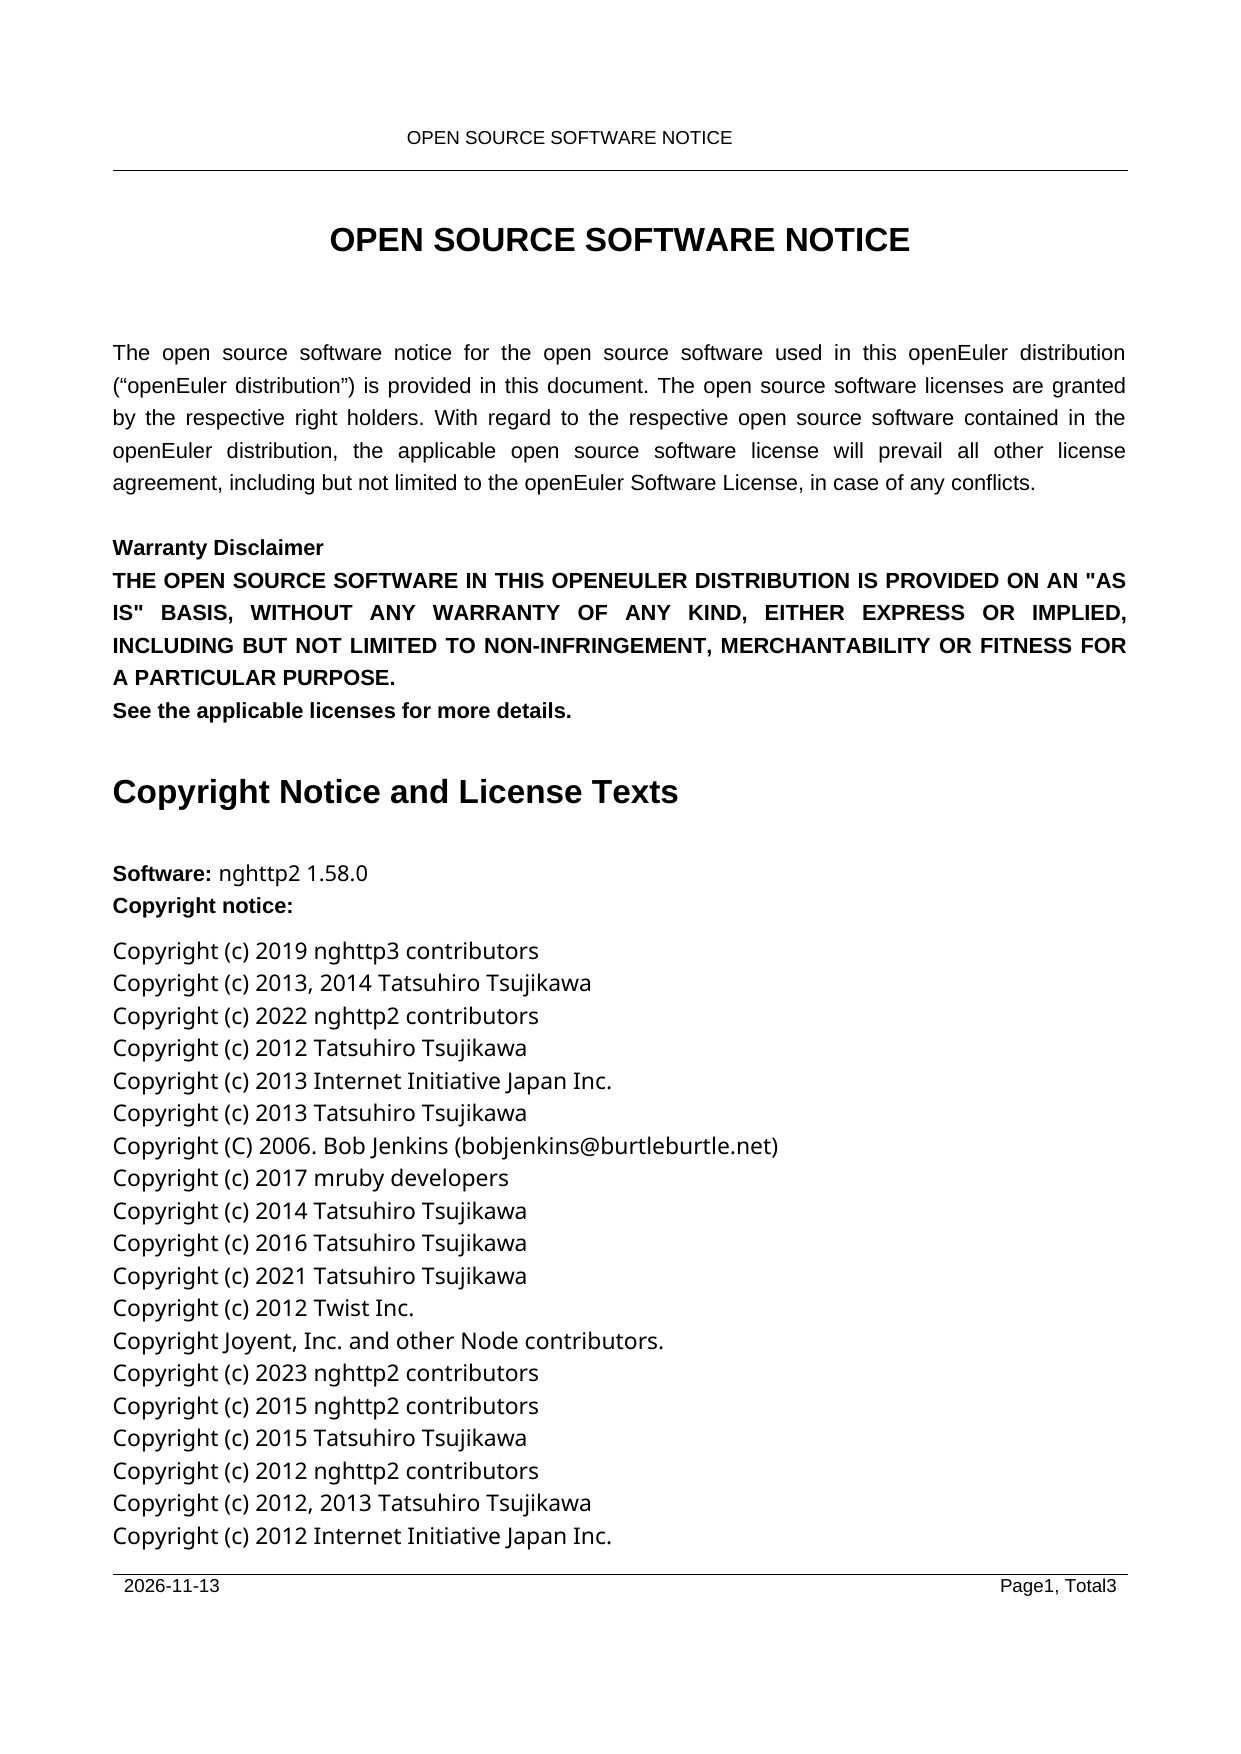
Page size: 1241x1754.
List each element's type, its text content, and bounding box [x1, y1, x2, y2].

text OPEN SOURCE SOFTWARE NOTICE [112, 206, 1128, 271]
text Copyright notice: [112, 889, 1128, 921]
text The open source software notice for the open source software used in this openEuler distribution (“openEuler distribution”) is provided in this document. The open source software licenses are granted by the respective right holders. With regard to the respective open source software contained in the openEuler distribution, the applicable open source software license will prevail all other license agreement, including but not limited to the openEuler Software License, in case of any conflicts. [112, 336, 1128, 499]
text Warranty Disclaimer [112, 531, 1128, 564]
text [112, 934, 1128, 1551]
text THE OPEN SOURCE SOFTWARE IN THIS OPENEULER DISTRIBUTION IS PROVIDED ON AN "AS IS" BASIS, WITHOUT ANY WARRANTY OF ANY KIND, EITHER EXPRESS OR IMPLIED, INCLUDING BUT NOT LIMITED TO NON-INFRINGEMENT, MERCHANTABILITY OR FITNESS FOR A PARTICULAR PURPOSE. See the applicable licenses for more details. [112, 564, 1128, 726]
title Software: nghttp2 1.58.0 [112, 856, 1128, 889]
text Copyright Notice and License Texts [112, 759, 1128, 824]
